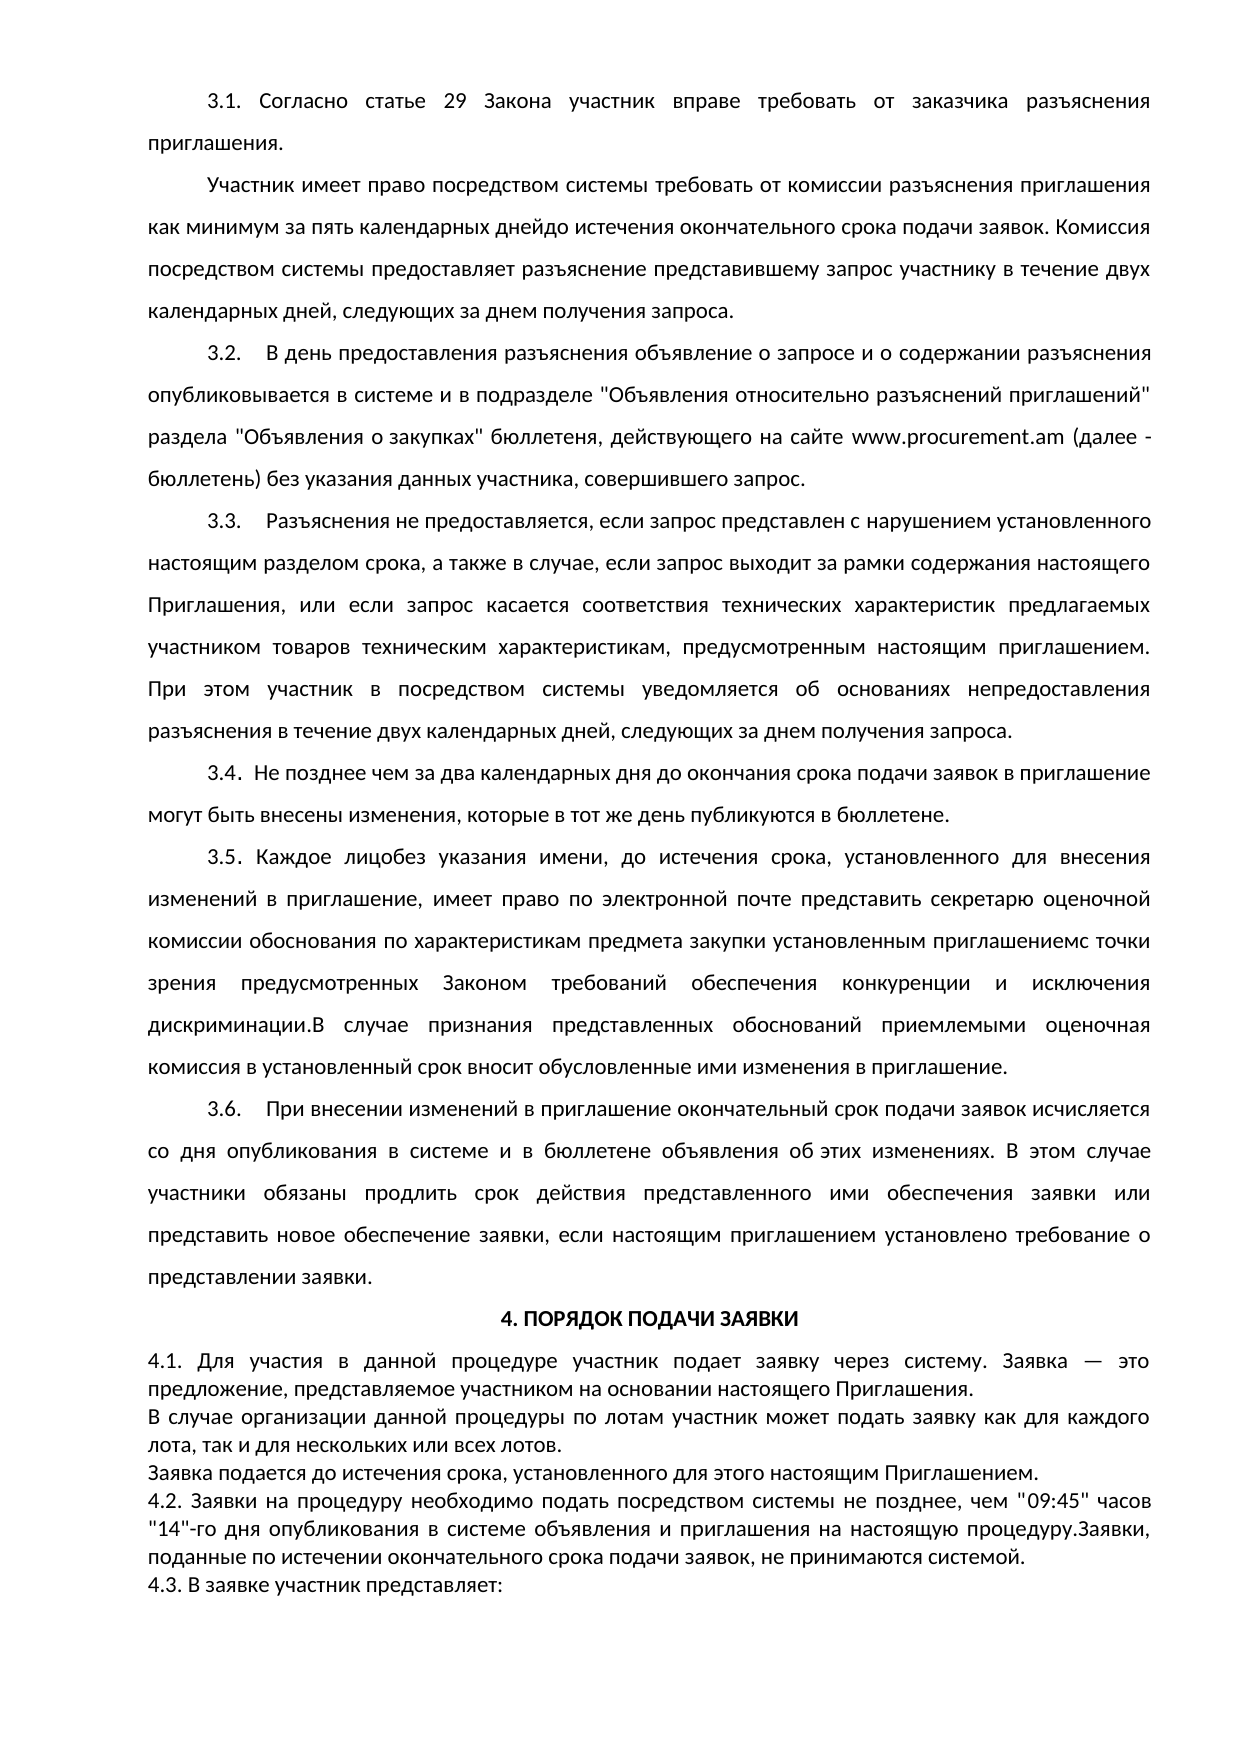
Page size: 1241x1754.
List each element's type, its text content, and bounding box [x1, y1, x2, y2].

text В случае организации данной процедуры по лотам участник может подать заявку как для каждого лота, так и для нескольких или всех лотов. [148, 1402, 1152, 1458]
text 3.2. В день предоставления разъяснения объявление о запросе и о содержании разъяснения опубликовывается в системе и в подразделе "Объявления относительно разъяснений приглашений" раздела "Объявления о закупках" бюллетеня, действующего на сайте www.procurement.am (далее - бюллетень) без указания данных участника, совершившего запрос. [148, 338, 1152, 492]
text 4.1. Для участия в данной процедуре участник подает заявку через систему. Заявка — это предложение, представляемое участником на основании настоящего Приглашения. [148, 1346, 1152, 1402]
text 4.3. В заявке участник представляет: [148, 1570, 1152, 1598]
text 3.6. При внесении изменений в приглашение окончательный срок подачи заявок исчисляется со дня опубликования в системе и в бюллетене объявления об этих изменениях. В этом случае участники обязаны продлить срок действия представленного ими обеспечения заявки или представить новое обеспечение заявки, если настоящим приглашением установлено требование о представлении заявки. [148, 1094, 1152, 1290]
text 4. ПОРЯДОК ПОДАЧИ ЗАЯВКИ [148, 1304, 1152, 1332]
text 3.3. Разъяснения не предоставляется, если запрос представлен с нарушением установленного настоящим разделом срока, а также в случае, если запрос выходит за рамки содержания настоящего Приглашения, или если запрос касается соответствия технических характеристик предлагаемых участником товаров техническим характеристикам, предусмотренным настоящим приглашением. При этом участник в посредством системы уведомляется об основаниях непредоставления разъяснения в течение двух календарных дней, следующих за днем получения запроса. [148, 506, 1152, 744]
text 3.4․ Не позднее чем за два календарных дня до окончания срока подачи заявок в приглашение могут быть внесены изменения, которые в тот же день публикуются в бюллетене. [148, 758, 1152, 828]
text 4.2. Заявки на процедуру необходимо подать посредством системы не позднее, чем "09:45" часов "14"-го дня опубликования в системе объявления и приглашения на настоящую процедуру.Заявки, поданные по истечении окончательного срока подачи заявок, не принимаются системой. [148, 1486, 1152, 1570]
text 3.1. Согласно статье 29 Закона участник вправе требовать от заказчика разъяснения приглашения. [148, 86, 1152, 156]
text 3.5․ Каждое лицобез указания имени, до истечения срока, установленного для внесения изменений в приглашение, имеет право по электронной почте представить секретарю оценочной комиссии обоснования по характеристикам предмета закупки установленным приглашениемс точки зрения предусмотренных Законом требований обеспечения конкуренции и исключения дискриминации.В случае признания представленных обоснований приемлемыми оценочная комиссия в установленный срок вносит обусловленные ими изменения в приглашение. [148, 842, 1152, 1080]
text Заявка подается до истечения срока, установленного для этого настоящим Приглашением. [148, 1458, 1152, 1486]
text Участник имеет право посредством системы требовать от комиссии разъяснения приглашения как минимум за пять календарных днейдо истечения окончательного срока подачи заявок. Комиссия посредством системы предоставляет разъяснение представившему запрос участнику в течение двух календарных дней, следующих за днем получения запроса. [148, 170, 1152, 324]
